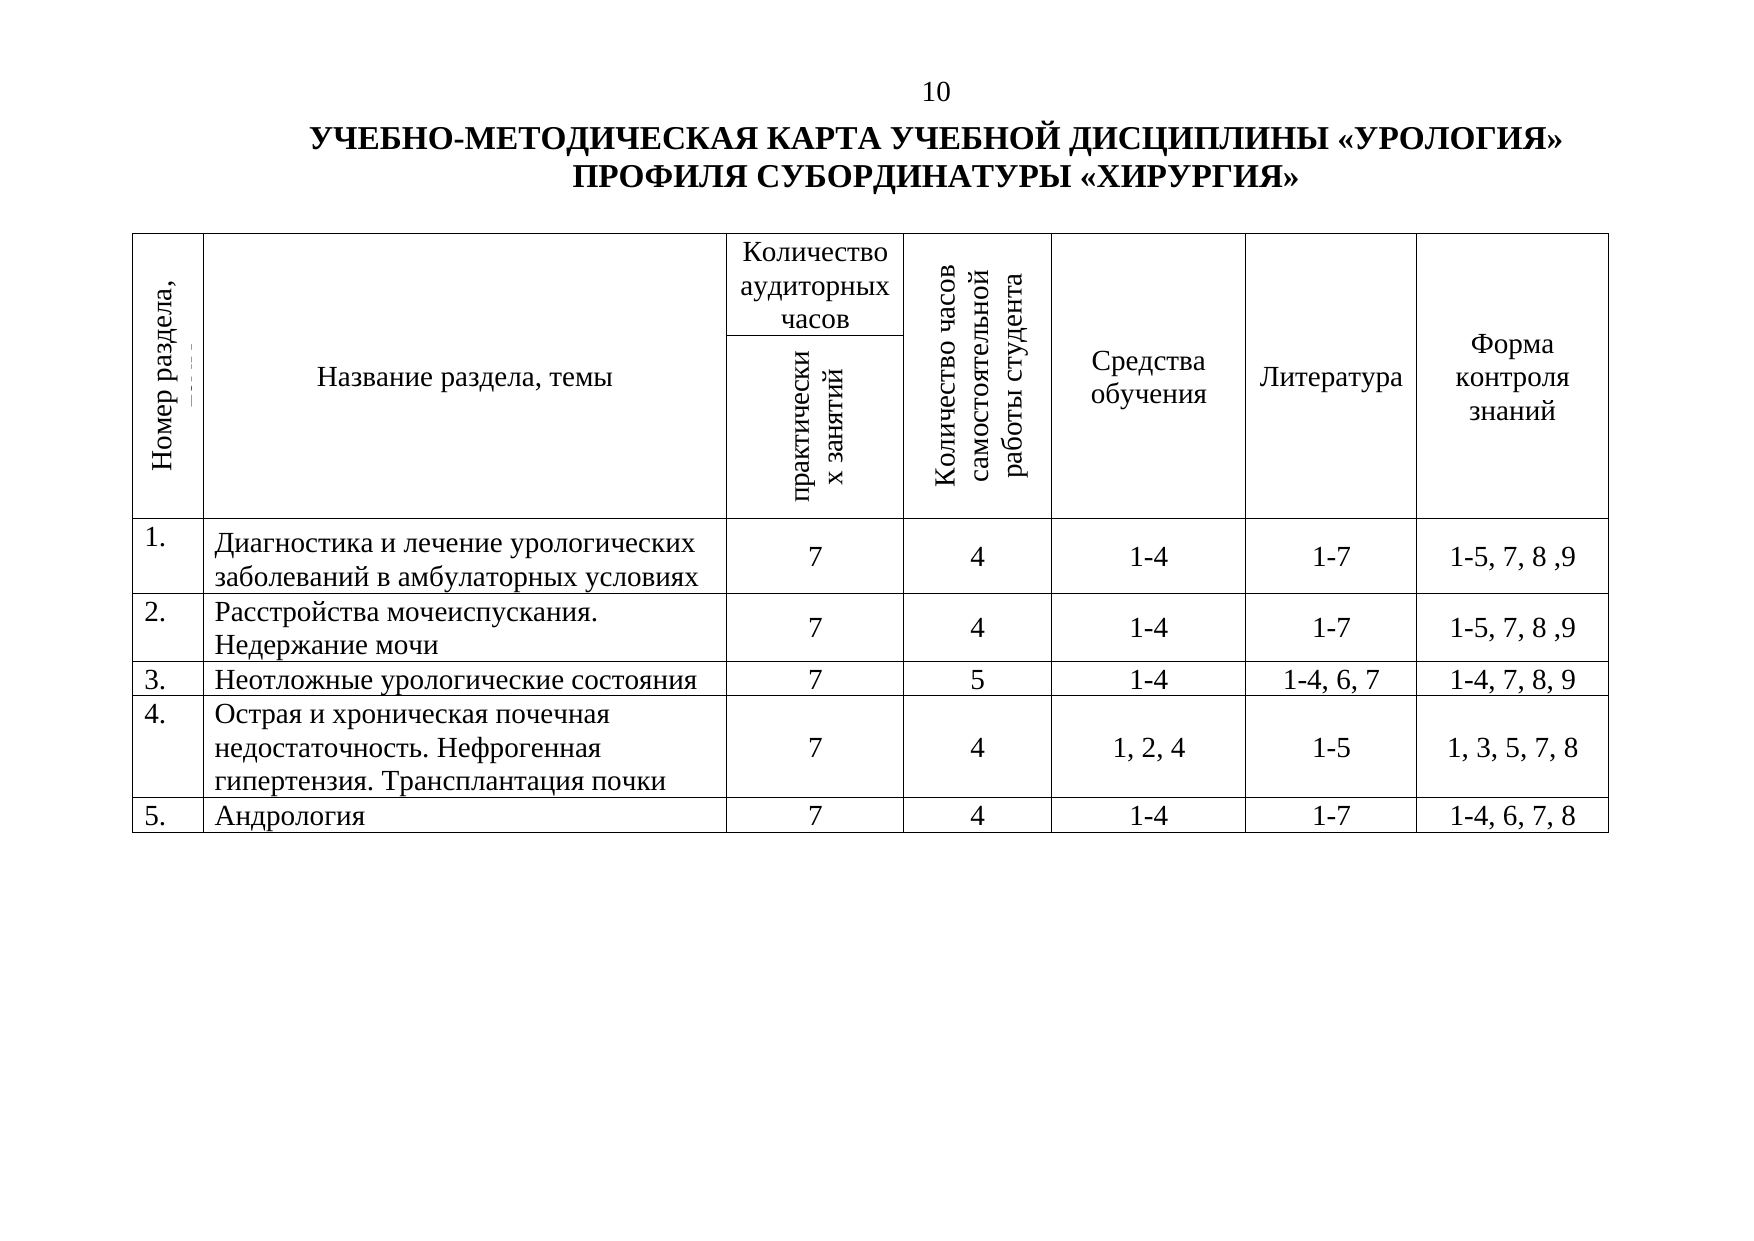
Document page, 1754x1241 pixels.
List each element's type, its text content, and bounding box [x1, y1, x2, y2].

table_cell 1-4 [1052, 519, 1245, 593]
table_cell 7 [727, 519, 903, 593]
table_cell Расстройства мочеиспускания. Недержание мочи [204, 594, 726, 661]
table_header Количество часов самостоятельной работы студента [904, 234, 1051, 518]
table_cell 3. [133, 662, 203, 695]
table_cell 1-7 [1246, 798, 1416, 832]
table_cell 4 [904, 594, 1051, 661]
table_cell 1-4 [1052, 662, 1245, 695]
table_cell 4. [133, 696, 203, 797]
table_cell 1-4 [1052, 594, 1245, 661]
table_cell Неотложные урологические состояния [204, 662, 726, 695]
table_cell 4 [904, 519, 1051, 593]
table_cell 1-7 [1246, 519, 1416, 593]
table_cell 1-4 [1052, 798, 1245, 832]
table_cell 1, 2, 4 [1052, 696, 1245, 797]
text ПРОФИЛЯ СУБОРДИНАТУРЫ «ХИРУРГИЯ» [177, 156, 1695, 195]
table_header Номер раздела, темы [133, 234, 203, 518]
table_cell 7 [727, 696, 903, 797]
table_cell практических занятий [727, 336, 903, 518]
table_cell 1-5, 7, 8 ,9 [1417, 594, 1608, 661]
table_cell 1, 3, 5, 7, 8 [1417, 696, 1608, 797]
table_cell 7 [727, 662, 903, 695]
table_cell Андрология [204, 798, 726, 832]
table_cell 1-4, 7, 8, 9 [1417, 662, 1608, 695]
table_cell 1-4, 6, 7 [1246, 662, 1416, 695]
table_cell 1-4, 6, 7, 8 [1417, 798, 1608, 832]
text УЧЕБНО-МЕТОДИЧЕСКАЯ КАРТА УЧЕБНОЙ ДИСЦИПЛИНЫ «УРОЛОГИЯ» [177, 118, 1695, 156]
table_cell 1-7 [1246, 594, 1416, 661]
table_cell 4 [904, 696, 1051, 797]
table_header Средства обучения [1052, 234, 1245, 518]
table_header Литература [1246, 234, 1416, 518]
table_cell 4 [904, 798, 1051, 832]
table_header Количество аудиторных часов [727, 234, 903, 335]
table_cell 7 [727, 798, 903, 832]
table_cell 1. [133, 519, 203, 593]
table_cell 5. [133, 798, 203, 832]
table_cell Диагностика и лечение урологических заболеваний в амбулаторных условиях [204, 519, 726, 593]
table_cell Острая и хроническая почечная недостаточность. Нефрогенная гипертензия. Трансплантация почки [204, 696, 726, 797]
table_cell 7 [727, 594, 903, 661]
table_cell 1-5 [1246, 696, 1416, 797]
table_header Название раздела, темы [204, 234, 726, 518]
table_header Форма контроля знаний [1417, 234, 1608, 518]
table_cell 1-5, 7, 8 ,9 [1417, 519, 1608, 593]
table_cell 2. [133, 594, 203, 661]
table_cell 5 [904, 662, 1051, 695]
